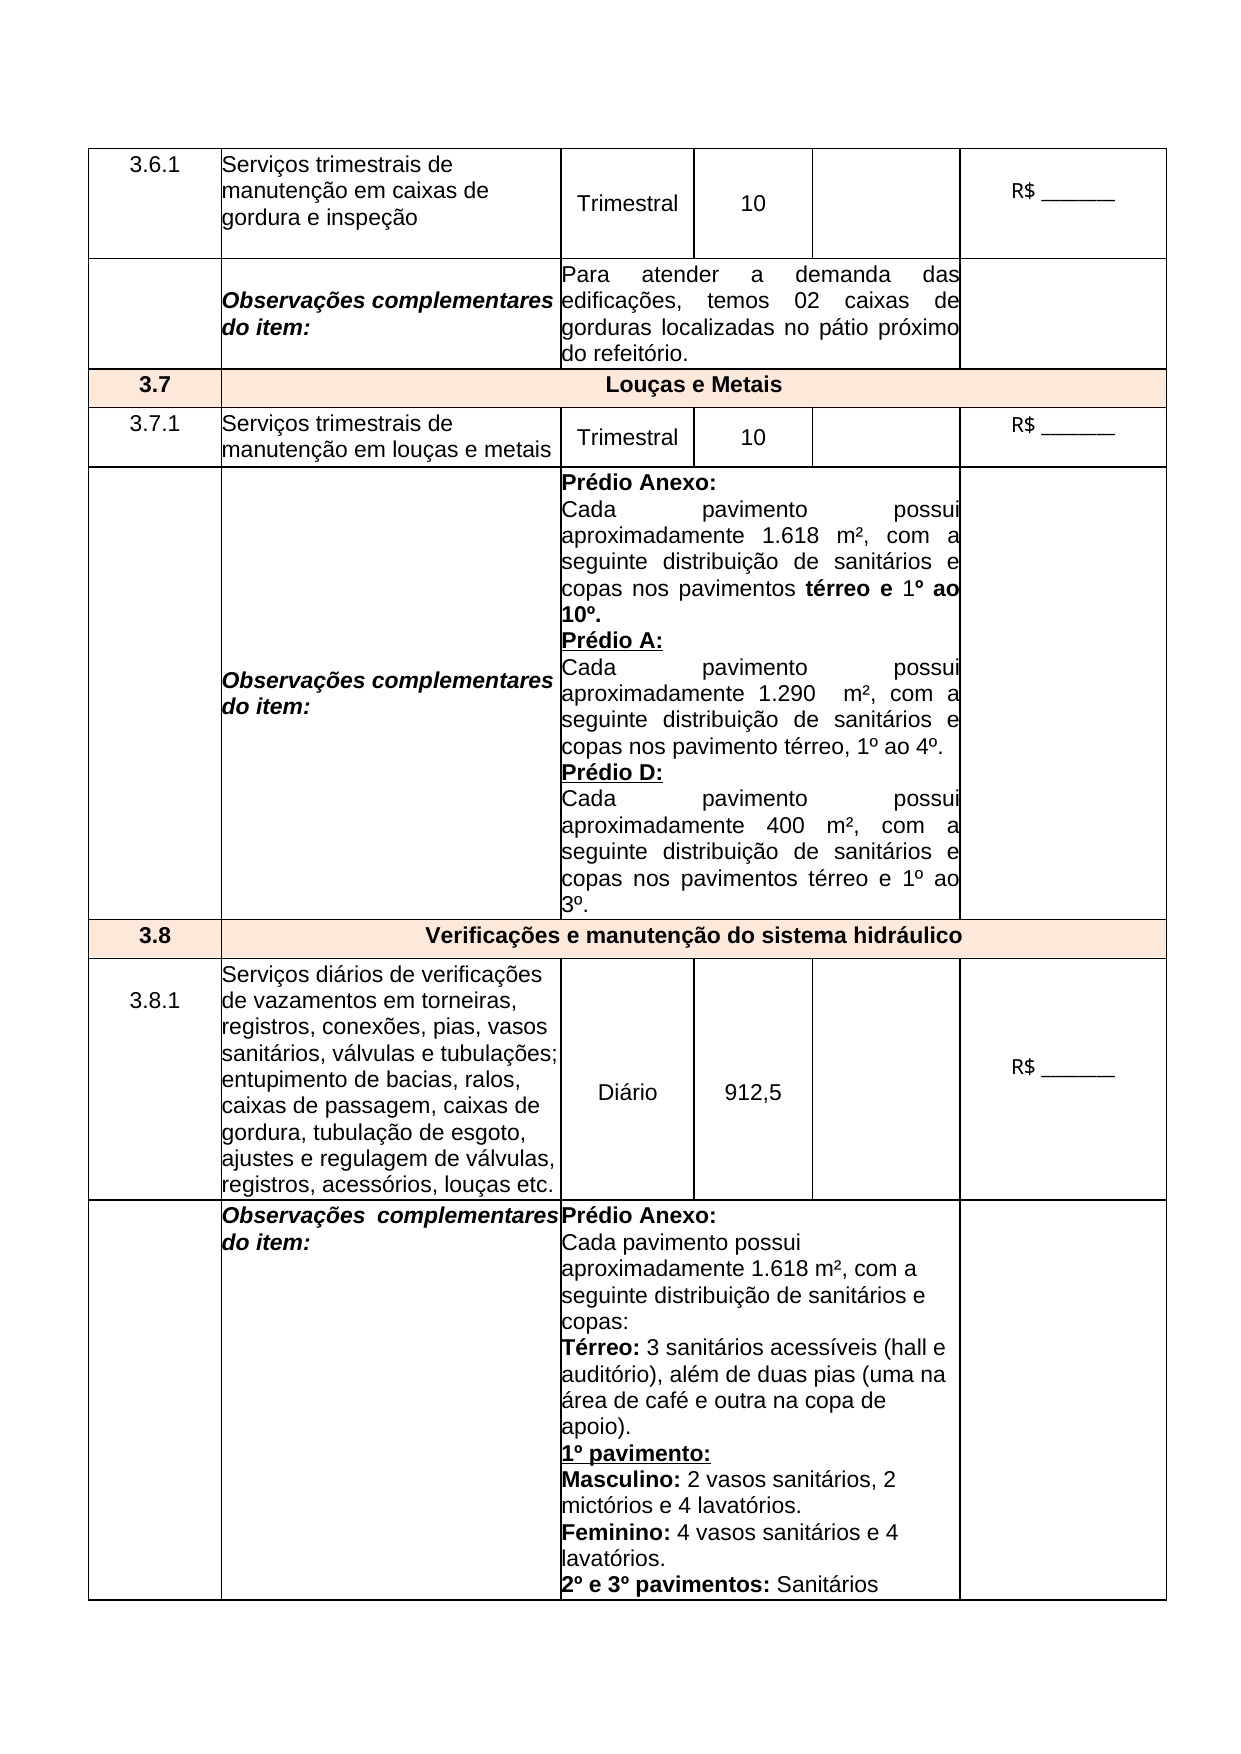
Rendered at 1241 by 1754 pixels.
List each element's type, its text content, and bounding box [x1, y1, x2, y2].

table_cell 3.7 [89, 370, 221, 407]
table_cell Diário [562, 959, 693, 1199]
table_cell 10 [695, 408, 812, 466]
table_cell Louças e Metais [222, 370, 1166, 407]
table_cell 912,5 [695, 959, 812, 1199]
table_cell Observações complementares do item: [222, 259, 560, 368]
table_cell [813, 959, 959, 1199]
table_cell [961, 468, 1166, 919]
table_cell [222, 1201, 560, 1599]
table_cell [961, 259, 1166, 368]
table_cell R$ ________ [961, 408, 1166, 466]
table_cell Serviços trimestrais de manutenção em louças e metais [222, 408, 560, 466]
table_cell 3.8.1 [89, 959, 221, 1199]
table_cell [813, 408, 959, 466]
table_cell Prédio Anexo: Cada pavimento possui aproximadamente 1.618 m², com a seguinte distribuição de sanitários e copas nos pavimentos térreo e 1º ao 10º. Prédio A: Cada pavimento possui aproximadamente 1.290 m², com a seguinte distribuição de sanitários e copas nos pavimento térreo, 1º ao 4º. Prédio D: Cada pavimento possui aproximadamente 400 m², com a seguinte distribuição de sanitários e copas nos pavimentos térreo e 1º ao 3º. [562, 468, 959, 919]
table_cell [813, 149, 959, 258]
table_cell Para atender a demanda das edificações, temos 02 caixas de gorduras localizadas no pátio próximo do refeitório. [562, 259, 959, 368]
table_cell [89, 259, 221, 368]
table_cell 10 [695, 149, 812, 258]
table_cell 3.7.1 [89, 408, 221, 466]
table_cell 3.8 [89, 920, 221, 957]
table_cell R$ ________ [961, 149, 1166, 258]
table_cell R$ ________ [961, 959, 1166, 1199]
table_cell Trimestral [562, 149, 693, 258]
table_cell Verificações e manutenção do sistema hidráulico [222, 920, 1166, 957]
table_cell Serviços diários de verificações de vazamentos em torneiras, registros, conexões, pias, vasos sanitários, válvulas e tubulações; entupimento de bacias, ralos, caixas de passagem, caixas de gordura, tubulação de esgoto, ajustes e regulagem de válvulas, registros, acessórios, louças etc. [222, 959, 560, 1199]
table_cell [562, 1201, 959, 1599]
table_cell Observações complementares do item: [222, 468, 560, 919]
table_cell 3.6.1 [89, 149, 221, 258]
table_cell [961, 1201, 1166, 1599]
table_cell [89, 1201, 221, 1599]
table_cell [89, 468, 221, 919]
table_cell Trimestral [562, 408, 693, 466]
table_cell Serviços trimestrais de manutenção em caixas de gordura e inspeção [222, 149, 560, 258]
